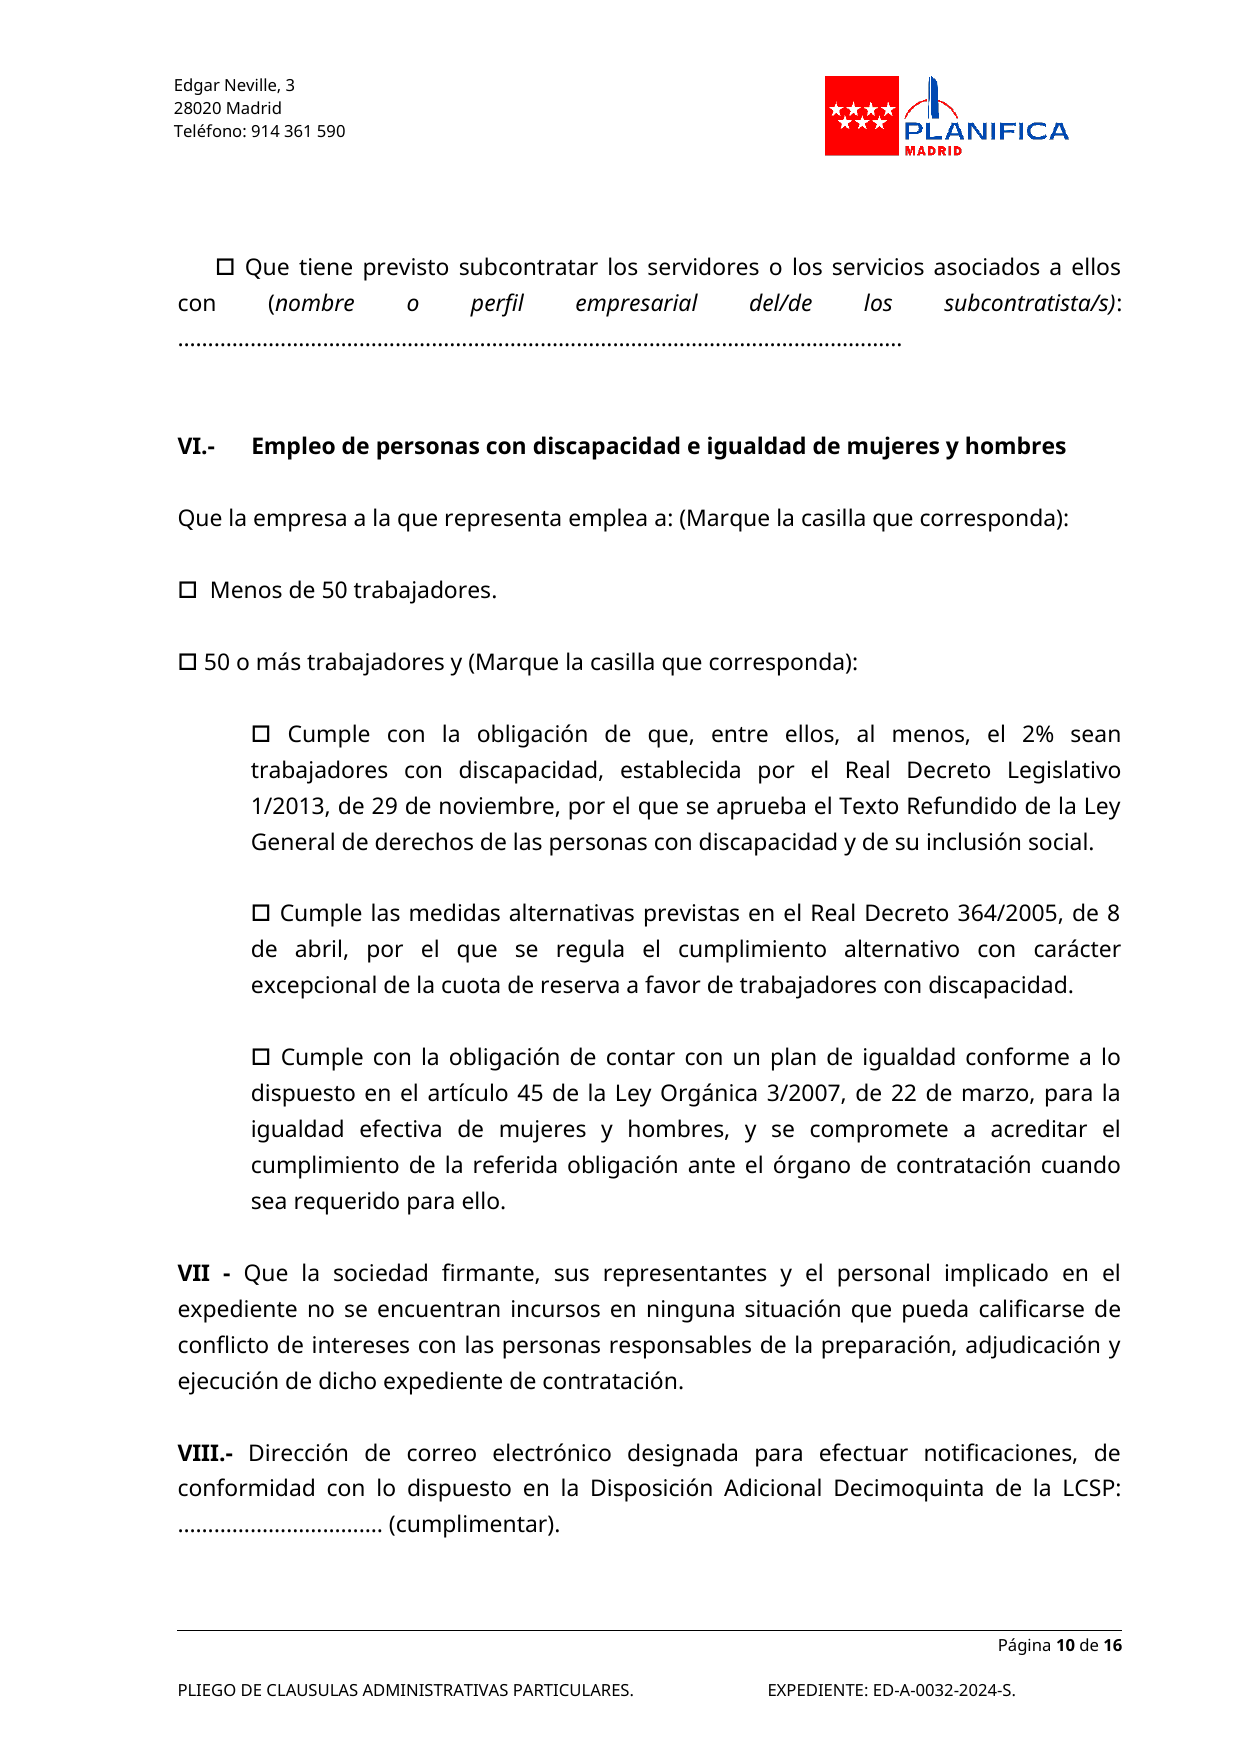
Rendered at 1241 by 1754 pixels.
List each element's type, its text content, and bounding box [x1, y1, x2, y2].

text 50 o más trabajadores y (Marque la casilla que corresponda): [177, 646, 1122, 677]
text VII - Que la sociedad firmante, sus representantes y el personal implicado en el expediente no se encuentran incursos en ninguna situación que pueda calificarse de conflicto de intereses con las personas responsables de la preparación, adjudicación y ejecución de dicho expediente de contratación. [177, 1257, 1122, 1396]
text Cumple con la obligación de que, entre ellos, al menos, el 2% sean trabajadores con discapacidad, establecida por el Real Decreto Legislativo 1/2013, de 29 de noviembre, por el que se aprueba el Texto Refundido de la Ley General de derechos de las personas con discapacidad y de su inclusión social. [251, 718, 1122, 857]
text Que la empresa a la que representa emplea a: (Marque la casilla que corresponda): [177, 502, 1122, 533]
text VI.- Empleo de personas con discapacidad e igualdad de mujeres y hombres [177, 430, 1122, 461]
text VIII.- Dirección de correo electrónico designada para efectuar notificaciones, de conformidad con lo dispuesto en la Disposición Adicional Decimoquinta de la LCSP: ……………………………. (cumplimentar). [177, 1436, 1122, 1539]
text Cumple con la obligación de contar con un plan de igualdad conforme a lo dispuesto en el artículo 45 de la Ley Orgánica 3/2007, de 22 de marzo, para la igualdad efectiva de mujeres y hombres, y se compromete a acreditar el cumplimiento de la referida obligación ante el órgano de contratación cuando sea requerido para ello. [251, 1041, 1122, 1216]
text Menos de 50 trabajadores. [177, 574, 1122, 605]
text Cumple las medidas alternativas previstas en el Real Decreto 364/2005, de 8 de abril, por el que se regula el cumplimiento alternativo con carácter excepcional de la cuota de reserva a favor de trabajadores con discapacidad. [251, 897, 1122, 1001]
picture [824, 75, 1076, 156]
text Que tiene previsto subcontratar los servidores o los servicios asociados a ellos con (nombre o perfil empresarial del/de los subcontratista/s): ………………………………………………………………………………………………………… [177, 251, 1122, 354]
